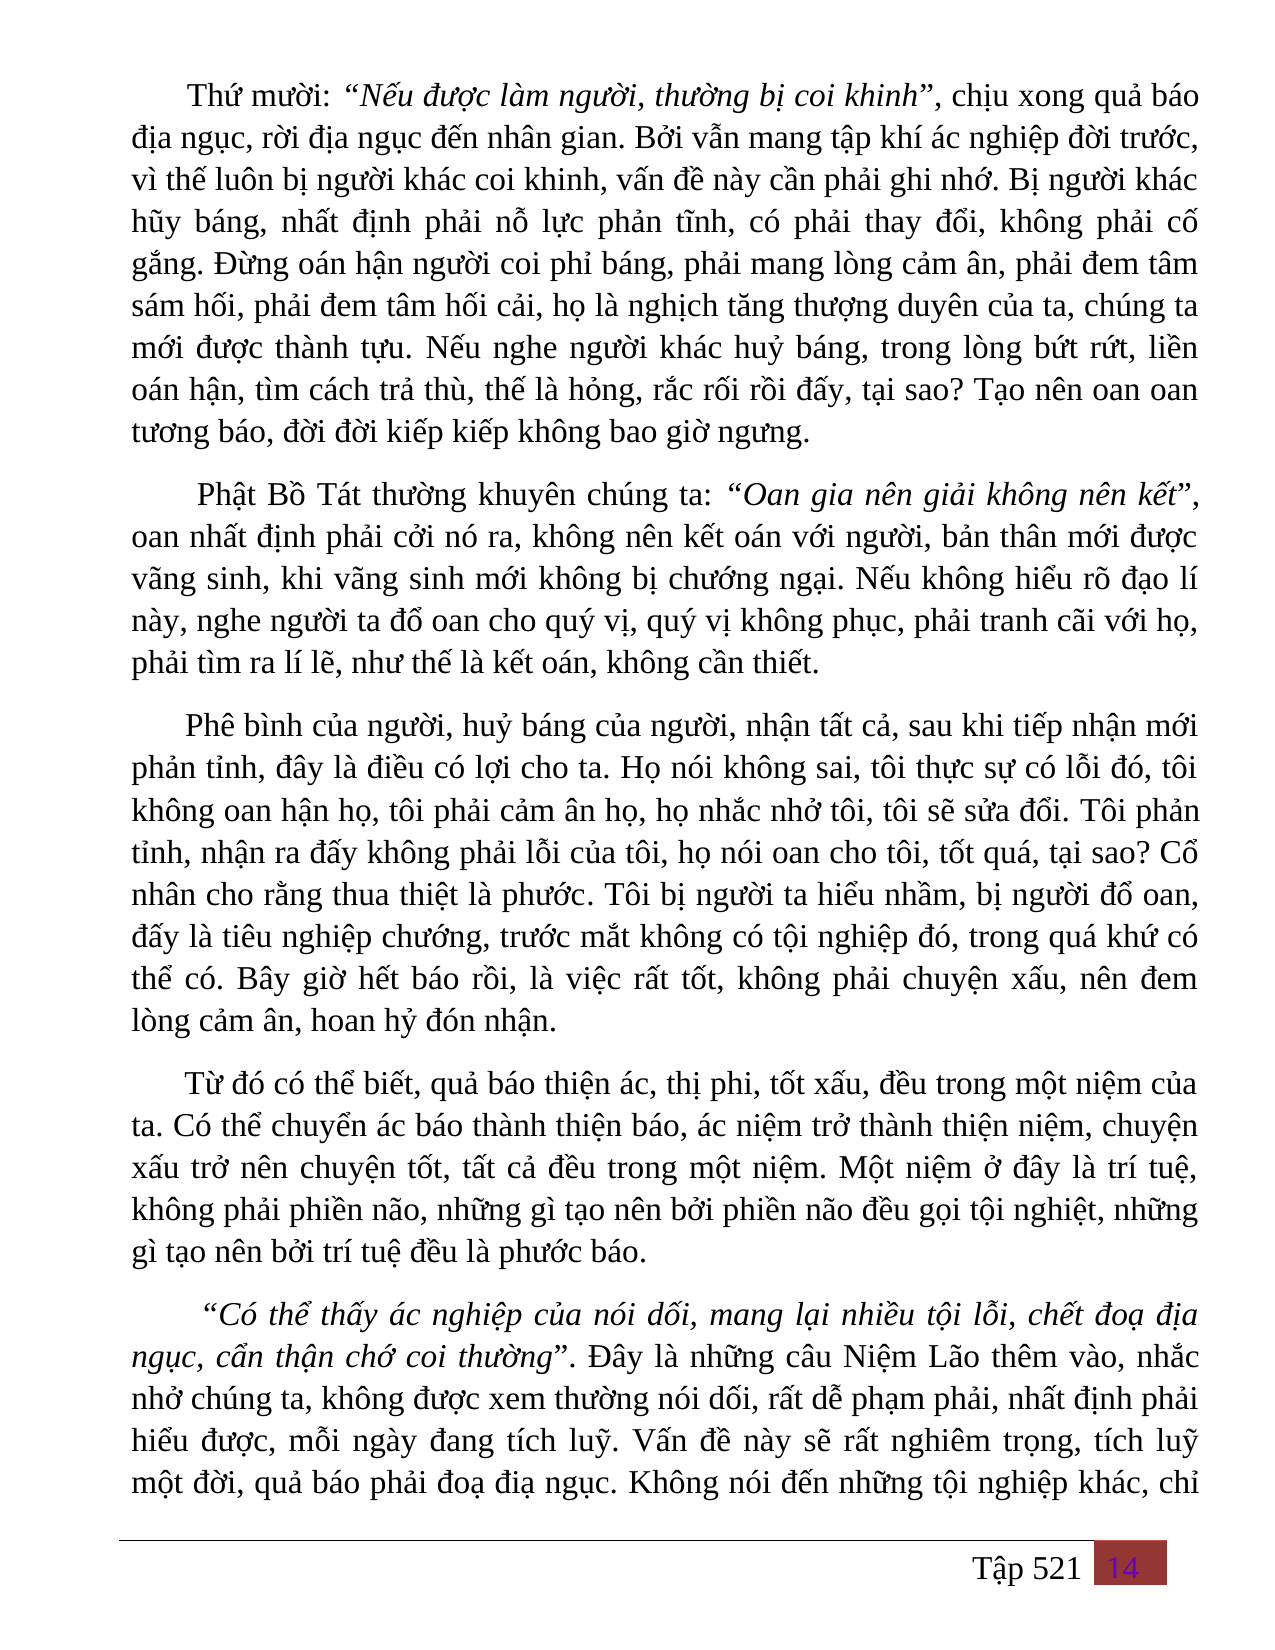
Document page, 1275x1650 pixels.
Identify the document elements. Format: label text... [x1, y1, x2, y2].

text Từ đó có thể biết, quả báo thiện ác, thị phi, tốt xấu, đều trong một niệm của ta. Có thể chuyển ác báo thành thiện báo, ác niệm trở thành thiện niệm, chuyện xấu trở nên chuyện tốt, tất cả đều trong một niệm. Một niệm ở đây là trí tuệ, không phải phiền não, những gì tạo nên bởi phiền não đều gọi tội nghiệt, những gì tạo nên bởi trí tuệ đều là phước báo. [131, 1063, 1200, 1270]
text Thứ mười: “Nếu được làm người, thường bị coi khinh”, chịu xong quả báo địa ngục, rời địa ngục đến nhân gian. Bởi vẫn mang tập khí ác nghiệp đời trước, vì thế luôn bị người khác coi khinh, vấn đề này cần phải ghi nhớ. Bị người khác hũy báng, nhất định phải nỗ lực phản tĩnh, có phải thay đổi, không phải cố gắng. Đừng oán hận người coi phỉ báng, phải mang lòng cảm ân, phải đem tâm sám hối, phải đem tâm hối cải, họ là nghịch tăng thượng duyên của ta, chúng ta mới được thành tựu. Nếu nghe người khác huỷ báng, trong lòng bứt rứt, liền oán hận, tìm cách trả thù, thế là hỏng, rắc rối rồi đấy, tại sao? Tạo nên oan oan tương báo, đời đời kiếp kiếp không bao giờ ngưng. [131, 75, 1200, 450]
text Phê bình của người, huỷ báng của người, nhận tất cả, sau khi tiếp nhận mới phản tỉnh, đây là điều có lợi cho ta. Họ nói không sai, tôi thực sự có lỗi đó, tôi không oan hận họ, tôi phải cảm ân họ, họ nhắc nhở tôi, tôi sẽ sửa đổi. Tôi phản tỉnh, nhận ra đấy không phải lỗi của tôi, họ nói oan cho tôi, tốt quá, tại sao? Cổ nhân cho rằng thua thiệt là phước. Tôi bị người ta hiểu nhầm, bị người đổ oan, đấy là tiêu nghiệp chướng, trước mắt không có tội nghiệp đó, trong quá khứ có thể có. Bây giờ hết báo rồi, là việc rất tốt, không phải chuyện xấu, nên đem lòng cảm ân, hoan hỷ đón nhận. [131, 706, 1200, 1038]
text Phật Bồ Tát thường khuyên chúng ta: “Oan gia nên giải không nên kết”, oan nhất định phải cởi nó ra, không nên kết oán với người, bản thân mới được vãng sinh, khi vãng sinh mới không bị chướng ngại. Nếu không hiểu rõ đạo lí này, nghe người ta đổ oan cho quý vị, quý vị không phục, phải tranh cãi với họ, phải tìm ra lí lẽ, như thế là kết oán, không cần thiết. [131, 474, 1200, 681]
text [131, 1294, 1200, 1501]
